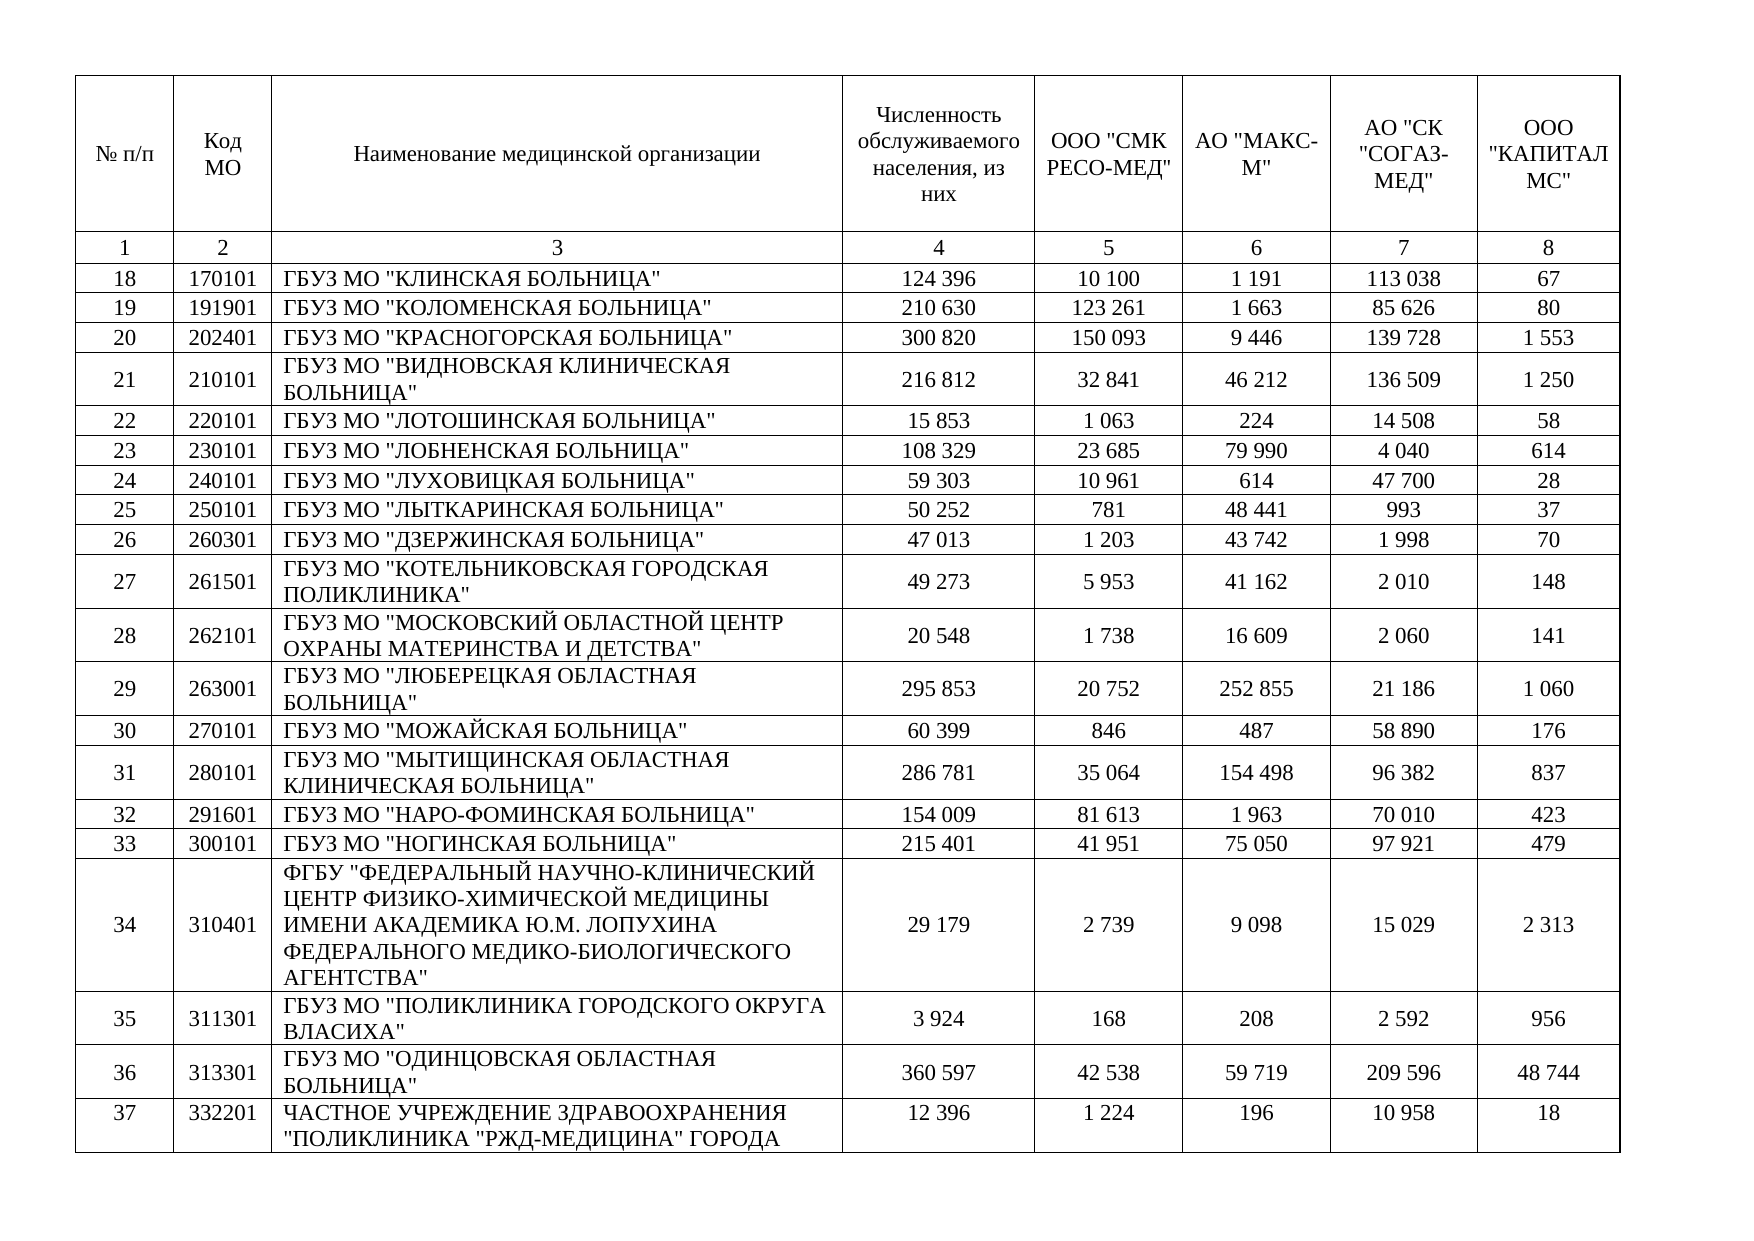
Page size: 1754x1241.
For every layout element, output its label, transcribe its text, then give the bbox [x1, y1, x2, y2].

table_cell ГБУЗ МО "ОДИНЦОВСКАЯ ОБЛАСТНАЯ БОЛЬНИЦА" [272, 1045, 842, 1098]
table_cell 70 010 [1331, 800, 1477, 828]
table_cell 59 719 [1183, 1045, 1330, 1098]
table_cell ГБУЗ МО "КРАСНОГОРСКАЯ БОЛЬНИЦА" [272, 323, 842, 352]
table_cell 50 252 [843, 495, 1034, 524]
table_cell 67 [1478, 264, 1619, 292]
table_cell 1 [76, 232, 173, 262]
table_cell 33 [76, 829, 173, 858]
table_cell 2 060 [1331, 609, 1477, 661]
table_cell 23 685 [1035, 436, 1182, 465]
table_cell 47 700 [1331, 466, 1477, 494]
table_cell 209 596 [1331, 1045, 1477, 1098]
table_cell 21 [76, 353, 173, 405]
table_cell 313301 [174, 1045, 271, 1098]
table_header Наименование медицинской организации [272, 76, 842, 231]
table_cell 108 329 [843, 436, 1034, 465]
table_cell 837 [1478, 746, 1619, 798]
table_cell 210 630 [843, 293, 1034, 322]
table_cell 311301 [174, 992, 271, 1044]
table_cell 262101 [174, 609, 271, 661]
table_cell ЧАСТНОЕ УЧРЕЖДЕНИЕ ЗДРАВООХРАНЕНИЯ "ПОЛИКЛИНИКА "РЖД-МЕДИЦИНА" ГОРОДА ОРЕХОВО-ЗУЕВО" [272, 1099, 842, 1152]
table_cell 1 191 [1183, 264, 1330, 292]
table_cell 263001 [174, 662, 271, 715]
table_cell ГБУЗ МО "ЛУХОВИЦКАЯ БОЛЬНИЦА" [272, 466, 842, 494]
table_cell 310401 [174, 859, 271, 991]
table_cell ГБУЗ МО "ПОЛИКЛИНИКА ГОРОДСКОГО ОКРУГА ВЛАСИХА" [272, 992, 842, 1044]
table_cell 79 990 [1183, 436, 1330, 465]
table_cell 332201 [174, 1099, 271, 1152]
table_cell 286 781 [843, 746, 1034, 798]
table_cell 23 [76, 436, 173, 465]
table_header ООО "СМК РЕСО-МЕД'' [1035, 76, 1182, 231]
table_cell 37 [76, 1099, 173, 1152]
table_cell 2 592 [1331, 992, 1477, 1044]
table_cell 1 250 [1478, 353, 1619, 405]
table_cell ГБУЗ МО "МОСКОВСКИЙ ОБЛАСТНОЙ ЦЕНТР ОХРАНЫ МАТЕРИНСТВА И ДЕТСТВА" [272, 609, 842, 661]
table_cell 18 [76, 264, 173, 292]
table_cell 10 958 [1331, 1099, 1477, 1152]
table_cell 295 853 [843, 662, 1034, 715]
table_cell ГБУЗ МО "КОТЕЛЬНИКОВСКАЯ ГОРОДСКАЯ ПОЛИКЛИНИКА" [272, 555, 842, 607]
table_cell 36 [76, 1045, 173, 1098]
table_cell 261501 [174, 555, 271, 607]
table_cell 29 179 [843, 859, 1034, 991]
table_cell 12 396 [843, 1099, 1034, 1152]
table_cell 32 [76, 800, 173, 828]
table_cell 8 [1478, 232, 1619, 262]
table_cell ГБУЗ МО "ЛОТОШИНСКАЯ БОЛЬНИЦА" [272, 406, 842, 435]
table_cell 210101 [174, 353, 271, 405]
table_cell 14 508 [1331, 406, 1477, 435]
table_cell 7 [1331, 232, 1477, 262]
table_cell 202401 [174, 323, 271, 352]
table_cell 141 [1478, 609, 1619, 661]
table_cell 1 663 [1183, 293, 1330, 322]
table_header № п/п [76, 76, 173, 231]
table_cell 1 060 [1478, 662, 1619, 715]
table_cell 59 303 [843, 466, 1034, 494]
table_cell 1 553 [1478, 323, 1619, 352]
table_cell 2 010 [1331, 555, 1477, 607]
table_cell 20 [76, 323, 173, 352]
table_cell 224 [1183, 406, 1330, 435]
table_cell 124 396 [843, 264, 1034, 292]
table_cell 191901 [174, 293, 271, 322]
table_cell 26 [76, 525, 173, 554]
table_cell 28 [76, 609, 173, 661]
table_cell 123 261 [1035, 293, 1182, 322]
table_cell ГБУЗ МО "МЫТИЩИНСКАЯ ОБЛАСТНАЯ КЛИНИЧЕСКАЯ БОЛЬНИЦА" [272, 746, 842, 798]
table_cell 29 [76, 662, 173, 715]
table_cell 58 890 [1331, 716, 1477, 745]
table_cell 1 203 [1035, 525, 1182, 554]
table_cell 170101 [174, 264, 271, 292]
table_cell 148 [1478, 555, 1619, 607]
table_cell 47 013 [843, 525, 1034, 554]
table_cell 240101 [174, 466, 271, 494]
table_cell 34 [76, 859, 173, 991]
table_cell 154 009 [843, 800, 1034, 828]
table_cell 9 446 [1183, 323, 1330, 352]
table_cell 15 029 [1331, 859, 1477, 991]
table_cell 25 [76, 495, 173, 524]
table_cell 250101 [174, 495, 271, 524]
table_cell ГБУЗ МО "МОЖАЙСКАЯ БОЛЬНИЦА" [272, 716, 842, 745]
table_cell 360 597 [843, 1045, 1034, 1098]
table_cell 75 050 [1183, 829, 1330, 858]
table_header ООО "КАПИТАЛ МС" [1478, 76, 1619, 231]
table_cell 42 538 [1035, 1045, 1182, 1098]
table_cell 993 [1331, 495, 1477, 524]
table_cell 41 162 [1183, 555, 1330, 607]
table_cell 280101 [174, 746, 271, 798]
table_cell 3 [272, 232, 842, 262]
table_cell 487 [1183, 716, 1330, 745]
table_cell 176 [1478, 716, 1619, 745]
table_cell 15 853 [843, 406, 1034, 435]
table_cell 21 186 [1331, 662, 1477, 715]
table_cell 60 399 [843, 716, 1034, 745]
table_cell 208 [1183, 992, 1330, 1044]
table_cell 220101 [174, 406, 271, 435]
table_cell 81 613 [1035, 800, 1182, 828]
table_cell 35 [76, 992, 173, 1044]
table_cell 1 963 [1183, 800, 1330, 828]
table_cell 846 [1035, 716, 1182, 745]
table_cell 1 998 [1331, 525, 1477, 554]
table_cell 22 [76, 406, 173, 435]
table_cell ГБУЗ МО "ЛЮБЕРЕЦКАЯ ОБЛАСТНАЯ БОЛЬНИЦА" [272, 662, 842, 715]
table_cell 196 [1183, 1099, 1330, 1152]
table_cell 230101 [174, 436, 271, 465]
table_cell 3 924 [843, 992, 1034, 1044]
table_cell 781 [1035, 495, 1182, 524]
table_cell ГБУЗ МО "КОЛОМЕНСКАЯ БОЛЬНИЦА" [272, 293, 842, 322]
table_cell 1 063 [1035, 406, 1182, 435]
table_cell 58 [1478, 406, 1619, 435]
table_header АО "СК "СОГАЗ-МЕД" [1331, 76, 1477, 231]
table_cell 43 742 [1183, 525, 1330, 554]
table_cell 20 548 [843, 609, 1034, 661]
table_cell 614 [1478, 436, 1619, 465]
table_cell 215 401 [843, 829, 1034, 858]
table_cell ФГБУ "ФЕДЕРАЛЬНЫЙ НАУЧНО-КЛИНИЧЕСКИЙ ЦЕНТР ФИЗИКО-ХИМИЧЕСКОЙ МЕДИЦИНЫ ИМЕНИ АКАДЕМИКА Ю.М. ЛОПУХИНА ФЕДЕРАЛЬНОГО МЕДИКО-БИОЛОГИЧЕСКОГО АГЕНТСТВА" [272, 859, 842, 991]
table_cell 10 961 [1035, 466, 1182, 494]
table_cell 80 [1478, 293, 1619, 322]
table_cell 270101 [174, 716, 271, 745]
table_cell 28 [1478, 466, 1619, 494]
table_cell 19 [76, 293, 173, 322]
table_cell ГБУЗ МО "ЛЫТКАРИНСКАЯ БОЛЬНИЦА" [272, 495, 842, 524]
table_header Численность обслуживаемого населения, из них [843, 76, 1034, 231]
table_cell 139 728 [1331, 323, 1477, 352]
table_header АО "МАКС-М" [1183, 76, 1330, 231]
table_cell 136 509 [1331, 353, 1477, 405]
table_cell 479 [1478, 829, 1619, 858]
table_cell 2 [174, 232, 271, 262]
table_cell 6 [1183, 232, 1330, 262]
table_cell 37 [1478, 495, 1619, 524]
table_header Код МО [174, 76, 271, 231]
table_cell 956 [1478, 992, 1619, 1044]
table_cell 260301 [174, 525, 271, 554]
table_cell 24 [76, 466, 173, 494]
table_cell 97 921 [1331, 829, 1477, 858]
table_cell 291601 [174, 800, 271, 828]
table_cell ГБУЗ МО "НАРО-ФОМИНСКАЯ БОЛЬНИЦА" [272, 800, 842, 828]
table_cell 216 812 [843, 353, 1034, 405]
table_cell ГБУЗ МО "НОГИНСКАЯ БОЛЬНИЦА" [272, 829, 842, 858]
table_cell 9 098 [1183, 859, 1330, 991]
table_cell 41 951 [1035, 829, 1182, 858]
table_cell 10 100 [1035, 264, 1182, 292]
table_cell ГБУЗ МО "КЛИНСКАЯ БОЛЬНИЦА" [272, 264, 842, 292]
table_cell 2 313 [1478, 859, 1619, 991]
table_cell 96 382 [1331, 746, 1477, 798]
table_cell 5 [1035, 232, 1182, 262]
table_cell 252 855 [1183, 662, 1330, 715]
table_cell 1 738 [1035, 609, 1182, 661]
table_cell 46 212 [1183, 353, 1330, 405]
table_cell 4 [843, 232, 1034, 262]
table_cell 31 [76, 746, 173, 798]
table_cell 2 739 [1035, 859, 1182, 991]
table_cell 20 752 [1035, 662, 1182, 715]
table_cell 49 273 [843, 555, 1034, 607]
table_cell 113 038 [1331, 264, 1477, 292]
table_cell 18 [1478, 1099, 1619, 1152]
table_cell 48 744 [1478, 1045, 1619, 1098]
table_cell 16 609 [1183, 609, 1330, 661]
table_cell 27 [76, 555, 173, 607]
table_cell 300101 [174, 829, 271, 858]
table_cell 300 820 [843, 323, 1034, 352]
table_cell 32 841 [1035, 353, 1182, 405]
table_cell 30 [76, 716, 173, 745]
table_cell 423 [1478, 800, 1619, 828]
table_cell 614 [1183, 466, 1330, 494]
table_cell 70 [1478, 525, 1619, 554]
table_cell 1 224 [1035, 1099, 1182, 1152]
table_cell ГБУЗ МО "ВИДНОВСКАЯ КЛИНИЧЕСКАЯ БОЛЬНИЦА" [272, 353, 842, 405]
table_cell 4 040 [1331, 436, 1477, 465]
table_cell 154 498 [1183, 746, 1330, 798]
table_cell 5 953 [1035, 555, 1182, 607]
table_cell ГБУЗ МО "ДЗЕРЖИНСКАЯ БОЛЬНИЦА" [272, 525, 842, 554]
table_cell 150 093 [1035, 323, 1182, 352]
table_cell 48 441 [1183, 495, 1330, 524]
table_cell ГБУЗ МО "ЛОБНЕНСКАЯ БОЛЬНИЦА" [272, 436, 842, 465]
table_cell 35 064 [1035, 746, 1182, 798]
table_cell 168 [1035, 992, 1182, 1044]
table_cell 85 626 [1331, 293, 1477, 322]
